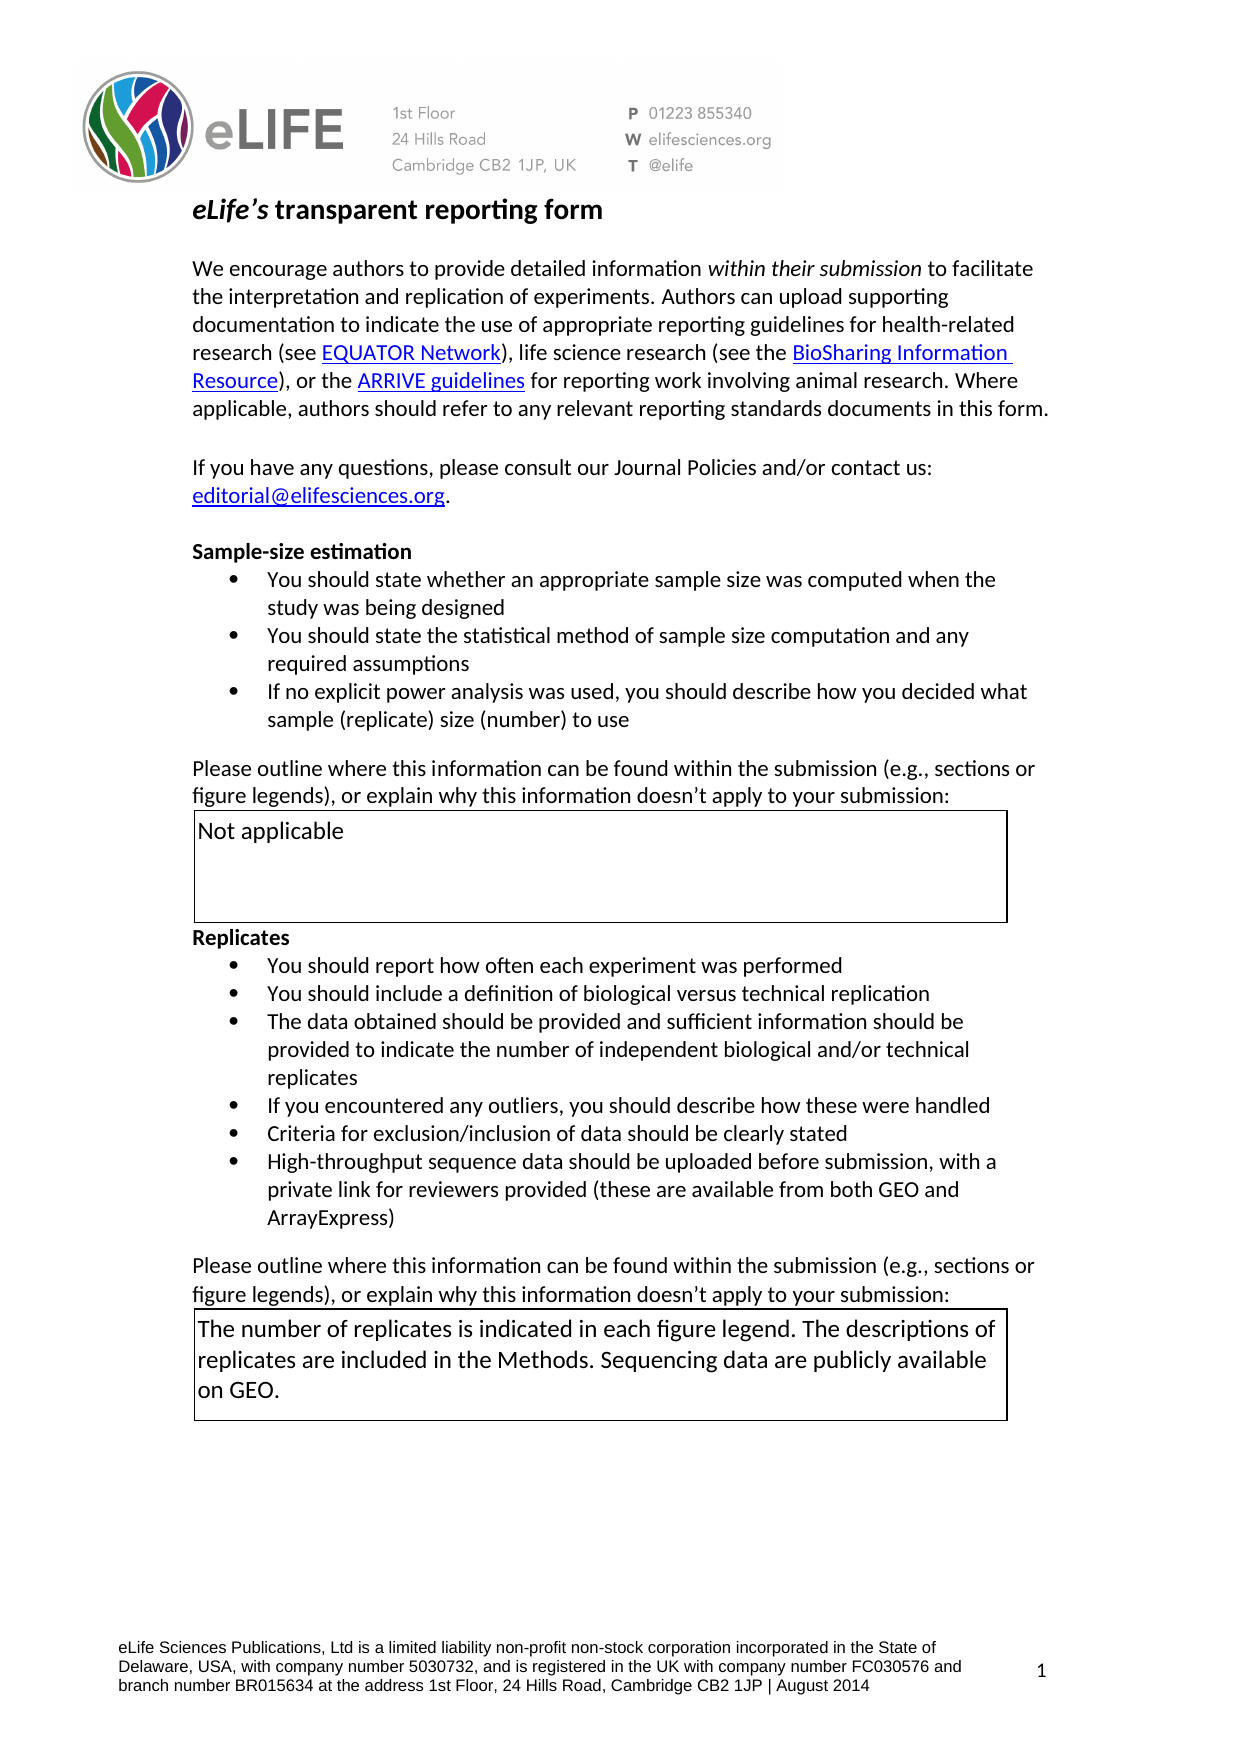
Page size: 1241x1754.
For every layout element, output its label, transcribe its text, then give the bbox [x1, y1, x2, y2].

text If you have any questions, please consult our Journal Policies and/or contact us: editorial@elifesciences.org. [192, 453, 1053, 509]
list You should report how often each experiment was performed [229, 951, 1053, 979]
list You should state the statistical method of sample size computation and any required assumptions [229, 621, 1053, 677]
text eLife’s transparent reporting form [192, 191, 1053, 226]
text Not applicable [195, 813, 1006, 848]
list Criteria for exclusion/inclusion of data should be clearly stated [229, 1119, 1053, 1147]
text Replicates [192, 838, 1053, 951]
text We encourage authors to provide detailed information within their submission to facilitate the interpretation and replication of experiments. Authors can upload supporting documentation to indicate the use of appropriate reporting guidelines for health-related research (see EQUATOR Network), life science research (see the BioSharing Information Resource), or the ARRIVE guidelines for reporting work involving animal research. Where applicable, authors should refer to any relevant reporting standards documents in this form. [192, 254, 1053, 423]
text The number of replicates is indicated in each figure legend. The descriptions of replicates are included in the Methods. Sequencing data are publicly available on GEO. [195, 1311, 1006, 1407]
list You should include a definition of biological versus technical replication [229, 979, 1053, 1007]
list High-throughput sequence data should be uploaded before submission, with a private link for reviewers provided (these are available from both GEO and ArrayExpress) [229, 1147, 1053, 1231]
list If no explicit power analysis was used, you should describe how you decided what sample (replicate) size (number) to use [229, 677, 1053, 733]
text Sample-size estimation [192, 537, 1053, 565]
list If you encountered any outliers, you should describe how these were handled [229, 1091, 1053, 1119]
list The data obtained should be provided and sufficient information should be provided to indicate the number of independent biological and/or technical replicates [229, 1007, 1053, 1091]
list You should state whether an appropriate sample size was computed when the study was being designed [229, 565, 1053, 621]
picture [73, 59, 784, 191]
